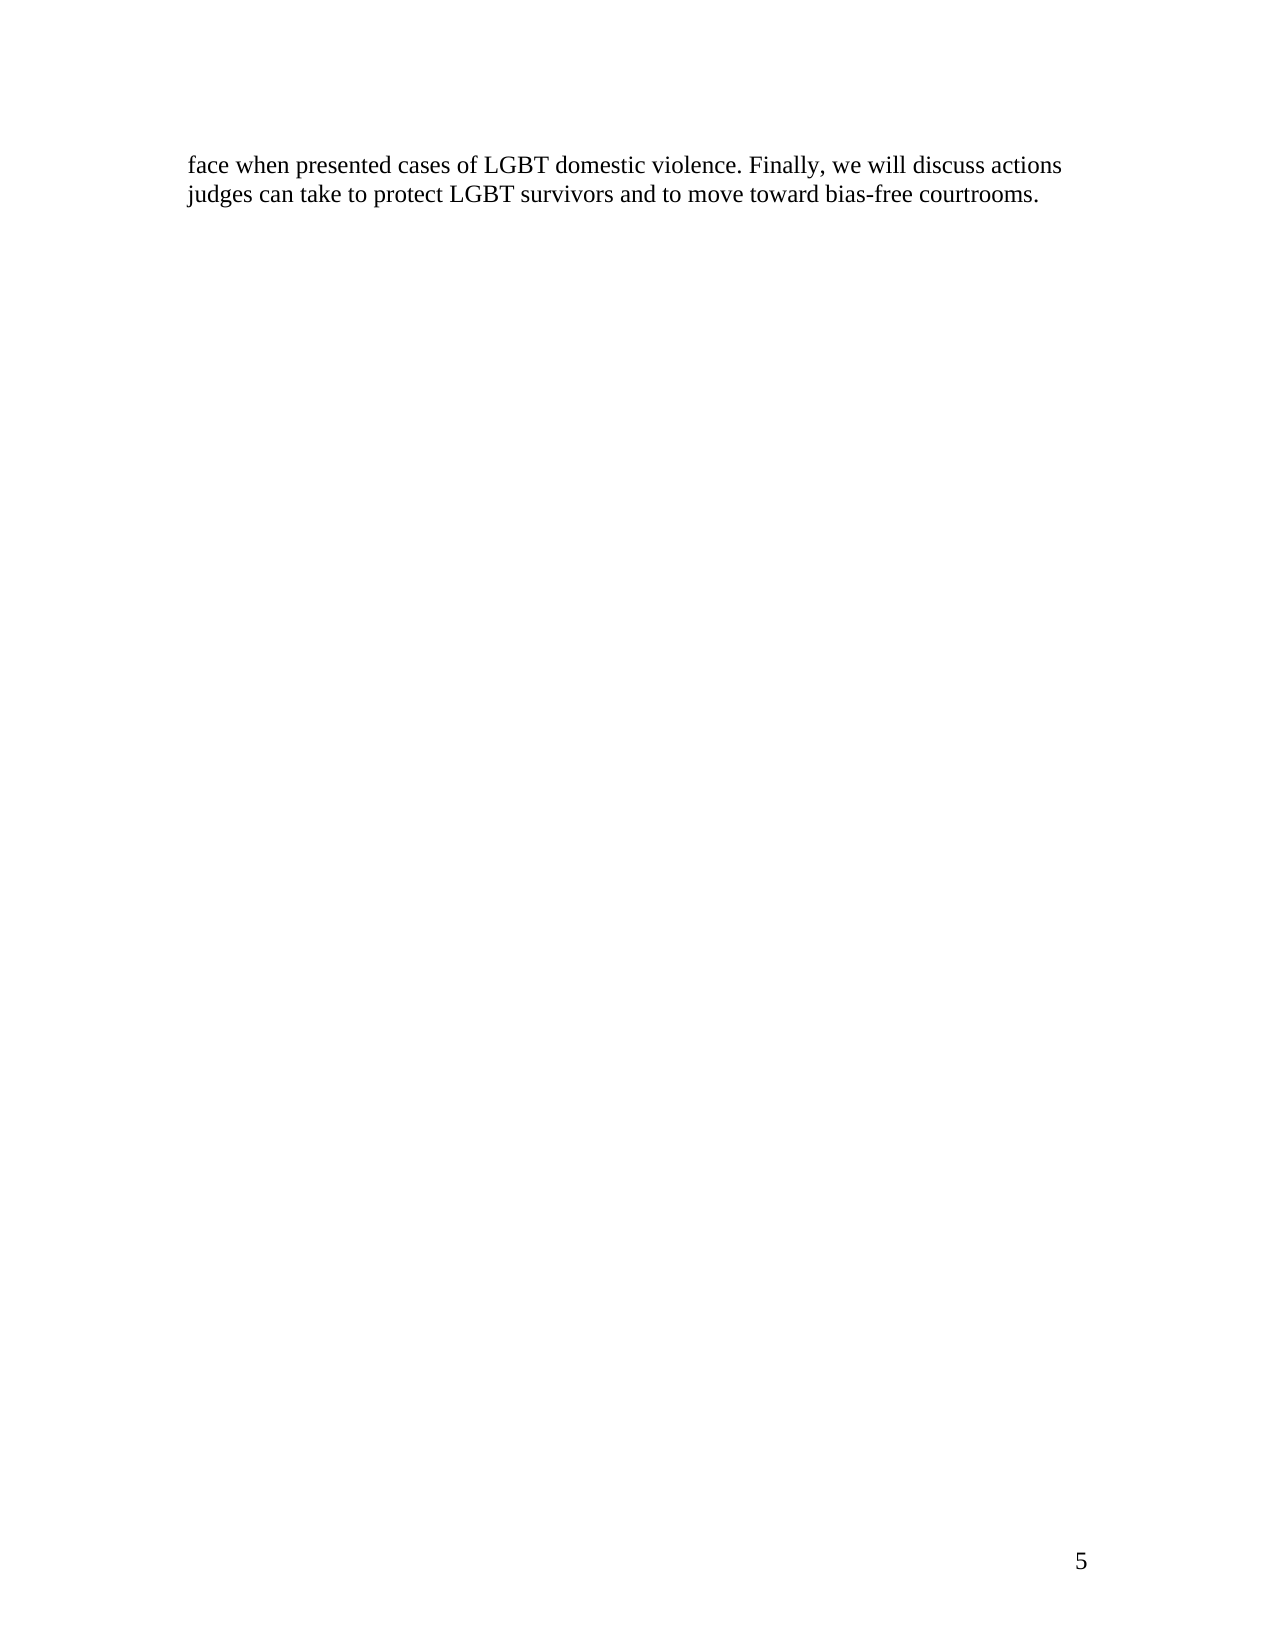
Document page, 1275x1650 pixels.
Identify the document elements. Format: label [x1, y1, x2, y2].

text [187, 150, 1087, 207]
